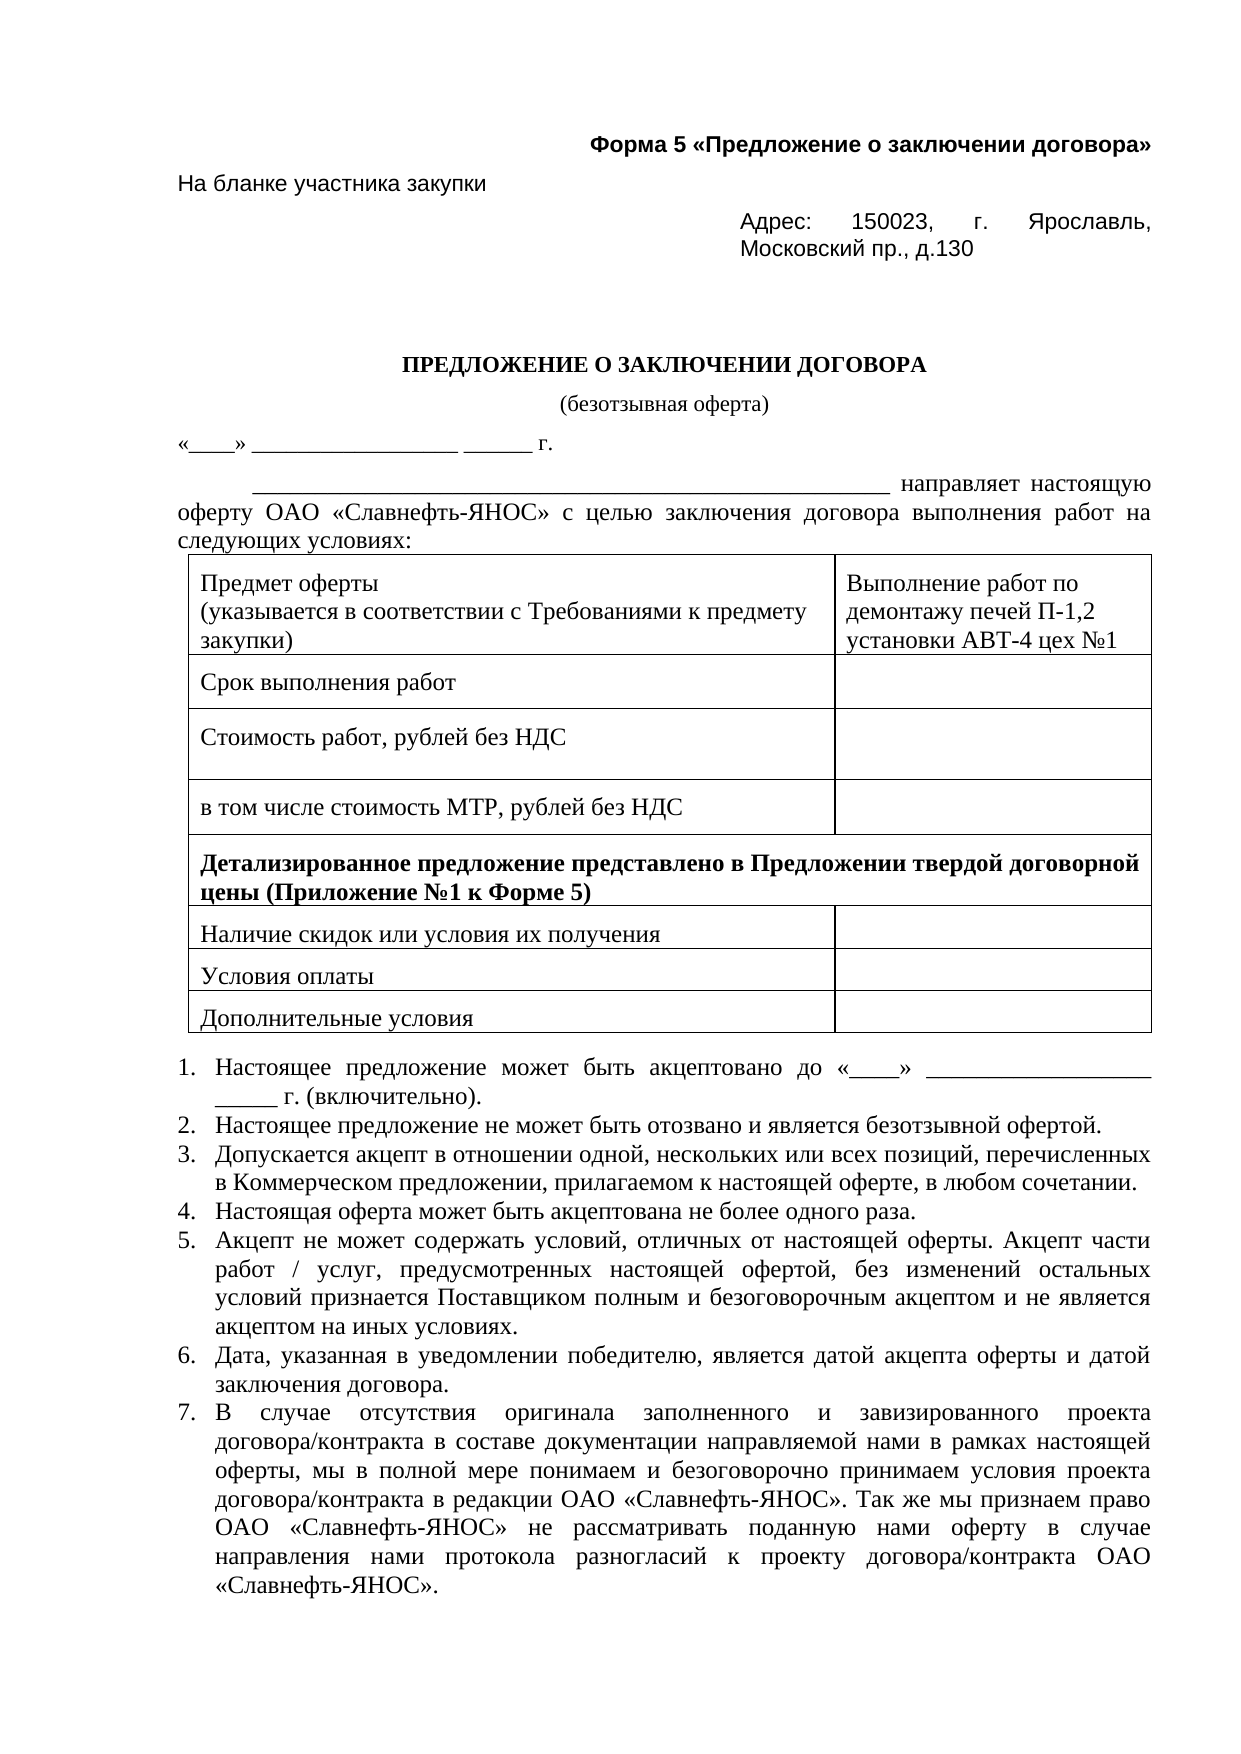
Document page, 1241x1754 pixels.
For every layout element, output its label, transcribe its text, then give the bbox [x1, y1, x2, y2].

text «____» __________________ ______ г. [177, 429, 1152, 455]
table_cell Дополнительные условия [189, 991, 834, 1032]
table_cell Условия оплаты [189, 949, 834, 990]
list Акцепт не может содержать условий, отличных от настоящей оферты. Акцепт части работ / услуг, предусмотренных настоящей офертой, без изменений остальных условий признается Поставщиком полным и безоговорочным акцептом и не является акцептом на иных условиях. [177, 1225, 1152, 1340]
text ПРЕДЛОЖЕНИЕ О ЗАКЛЮЧЕНИИ ДОГОВОРА [177, 351, 1152, 378]
table_cell Стоимость работ, рублей без НДС [189, 709, 834, 778]
table_cell [836, 655, 1151, 708]
text Адрес: 150023, г. Ярославль, Московский пр., д.130 [740, 208, 1152, 261]
list Настоящая оферта может быть акцептована не более одного раза. [177, 1196, 1152, 1225]
table_cell [836, 949, 1151, 990]
list Дата, указанная в уведомлении победителю, является датой акцепта оферты и датой заключения договора. [177, 1340, 1152, 1397]
table_cell [836, 780, 1151, 834]
table_cell [836, 906, 1151, 948]
table_cell [836, 709, 1151, 778]
list Настоящее предложение не может быть отозвано и является безотзывной офертой. [177, 1110, 1152, 1139]
list В случае отсутствия оригинала заполненного и завизированного проекта договора/контракта в составе документации направляемой нами в рамках настоящей оферты, мы в полной мере понимаем и безоговорочно принимаем условия проекта договора/контракта в редакции ОАО «Славнефть-ЯНОС». Так же мы признаем право ОАО «Славнефть-ЯНОС» не рассматривать поданную нами оферту в случае направления нами протокола разногласий к проекту договора/контракта ОАО «Славнефть-ЯНОС». [177, 1397, 1152, 1599]
text ___________________________________________________ направляет настоящую оферту ОАО «Славнефть-ЯНОС» с целью заключения договора выполнения работ на следующих условиях: [177, 468, 1152, 554]
table_cell Детализированное предложение представлено в Предложении твердой договорной цены (Приложение №1 к Форме 5) [189, 835, 1151, 905]
table_cell [836, 991, 1151, 1032]
table_cell Наличие скидок или условия их получения [189, 906, 834, 948]
list Допускается акцепт в отношении одной, нескольких или всех позиций, перечисленных в Коммерческом предложении, прилагаемом к настоящей оферте, в любом сочетании. [177, 1139, 1152, 1196]
list Настоящее предложение может быть акцептовано до «____» __________________ _____ г. (включительно). [177, 1052, 1152, 1110]
table_cell в том числе стоимость МТР, рублей без НДС [189, 780, 834, 834]
table_header Предмет оферты (указывается в соответствии с Требованиями к предмету закупки) [189, 555, 834, 654]
text (безотзывная оферта) [177, 390, 1152, 416]
text Форма 5 «Предложение о заключении договора» [325, 131, 1152, 157]
table_cell Срок выполнения работ [189, 655, 834, 708]
text На бланке участника закупки [177, 169, 1152, 196]
table_header Выполнение работ по демонтажу печей П-1,2 установки АВТ-4 цех №1 [836, 555, 1151, 654]
